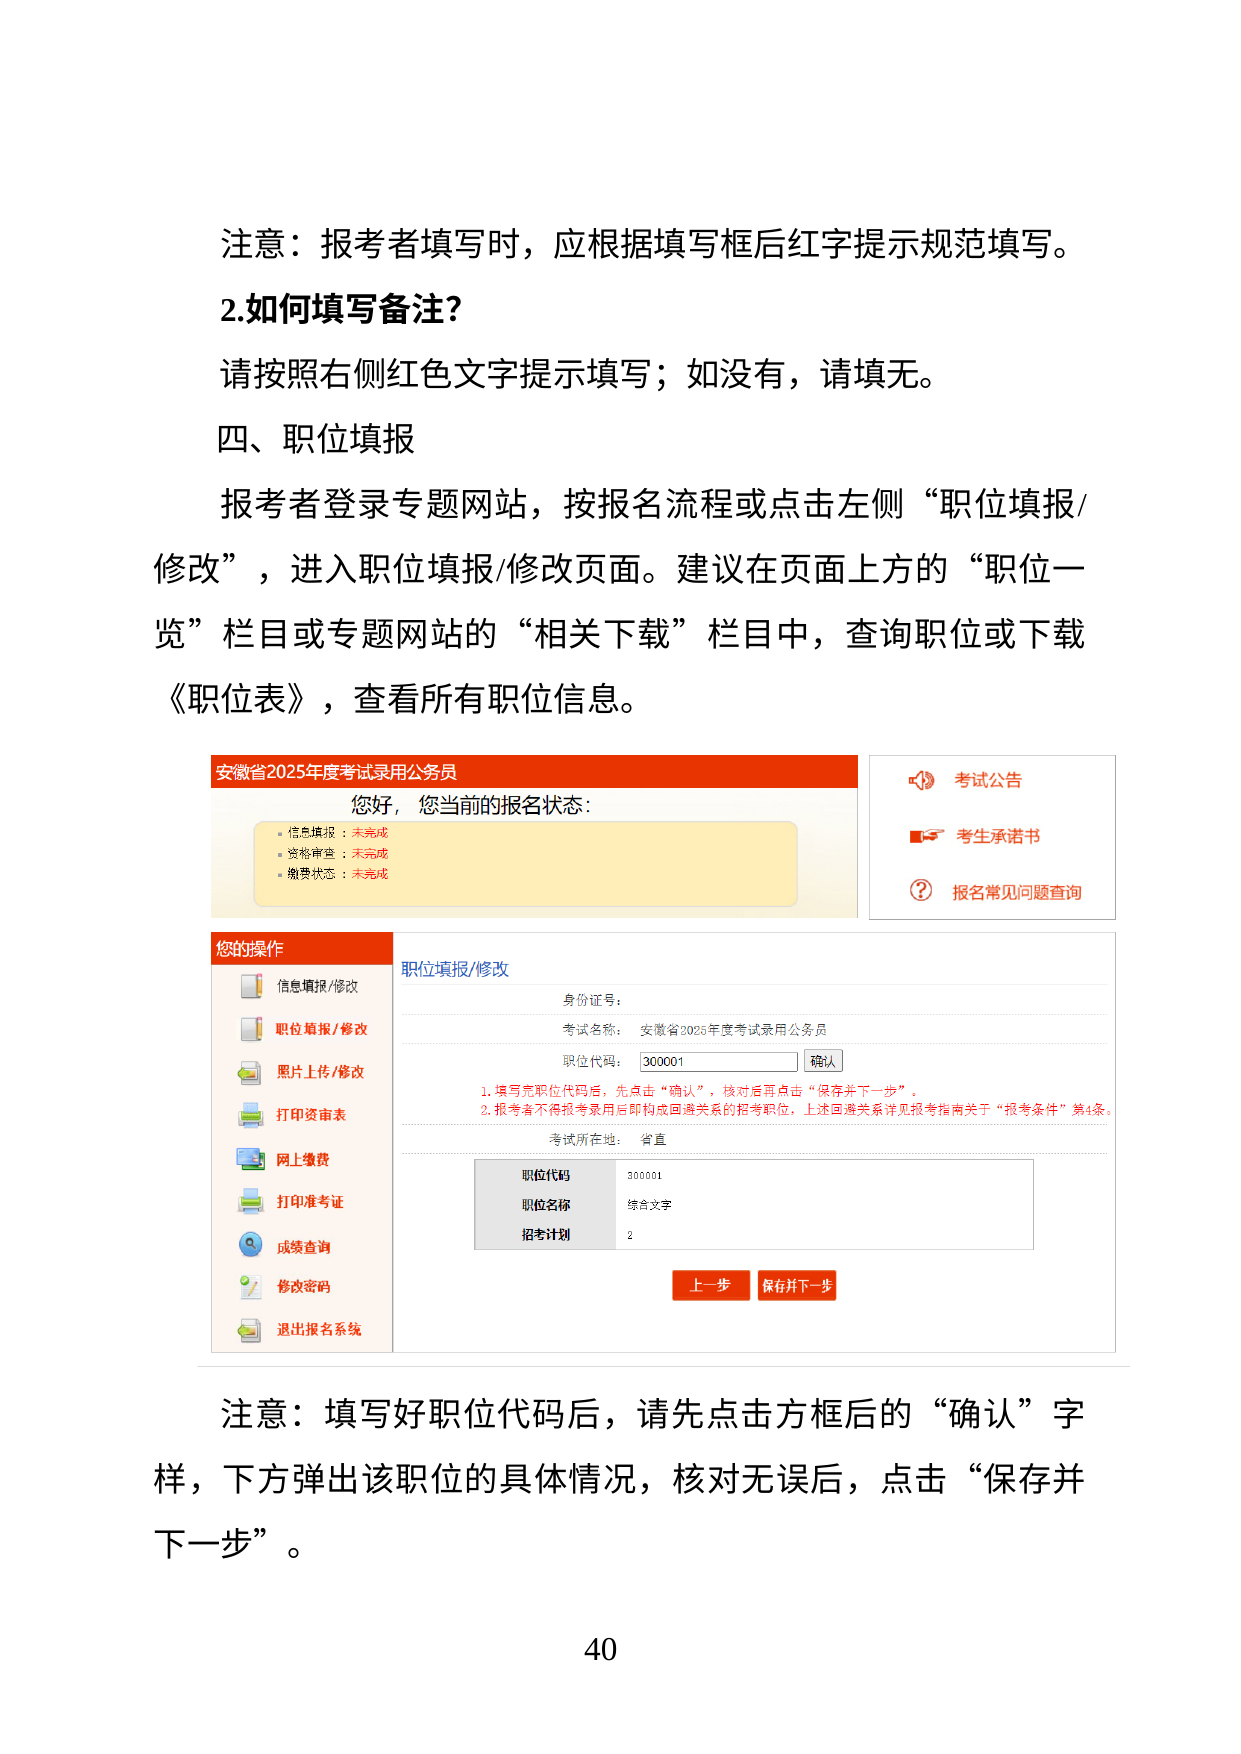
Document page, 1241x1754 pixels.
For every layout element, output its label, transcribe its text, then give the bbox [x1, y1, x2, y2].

text 请按照右侧红色文字提示填写；如没有，请填无。 [153, 339, 1087, 404]
text 2.如何填写备注？ [153, 274, 1087, 339]
text 注意：填写好职位代码后，请先点击方框后的“确认”字样，下方弹出该职位的具体情况，核对无误后，点击“保存并下一步”。 [153, 1379, 1087, 1574]
text 四、职位填报 [153, 404, 1087, 469]
text 报考者登录专题网站，按报名流程或点击左侧“职位填报/修改”，进入职位填报/修改页面。建议在页面上方的“职位一览”栏目或专题网站的“相关下载”栏目中，查询职位或下载《职位表》，查看所有职位信息。 [153, 469, 1087, 729]
text 注意：报考者填写时，应根据填写框后红字提示规范填写。 [153, 209, 1087, 274]
picture [197, 741, 1130, 1367]
